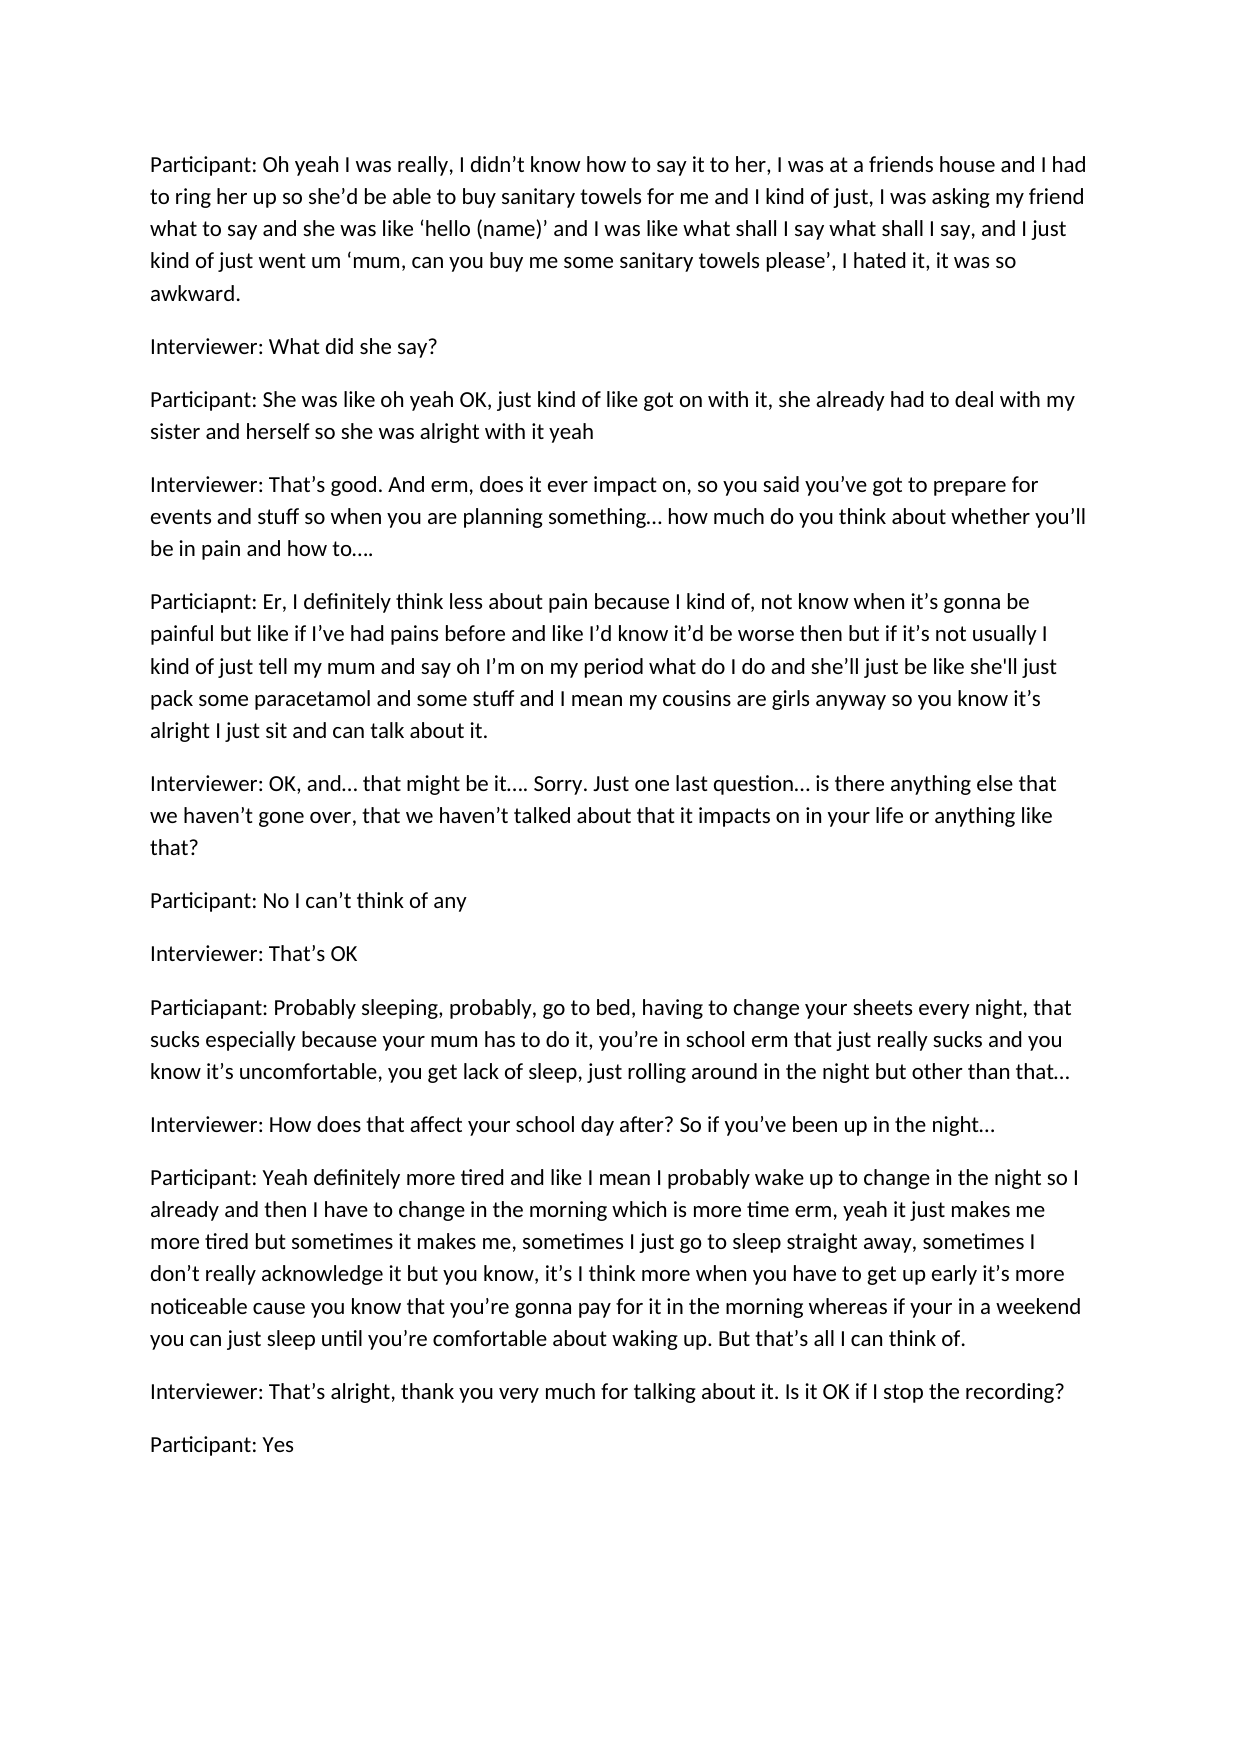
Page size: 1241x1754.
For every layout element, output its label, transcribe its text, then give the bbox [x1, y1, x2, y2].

text Interviewer: How does that affect your school day after? So if you’ve been up in the night… [150, 1110, 1090, 1138]
text Participant: She was like oh yeah OK, just kind of like got on with it, she already had to deal with my sister and herself so she was alright with it yeah [150, 385, 1090, 445]
text Interviewer: That’s good. And erm, does it ever impact on, so you said you’ve got to prepare for events and stuff so when you are planning something… how much do you think about whether you’ll be in pain and how to…. [150, 470, 1090, 562]
text Participant: Yes [150, 1430, 1090, 1458]
text Interviewer: That’s OK [150, 939, 1090, 968]
text Participant: Oh yeah I was really, I didn’t know how to say it to her, I was at a friends house and I had to ring her up so she’d be able to buy sanitary towels for me and I kind of just, I was asking my friend what to say and she was like ‘hello (name)’ and I was like what shall I say what shall I say, and I just kind of just went um ‘mum, can you buy me some sanitary towels please’, I hated it, it was so awkward. [150, 150, 1090, 307]
text Participant: Yeah definitely more tired and like I mean I probably wake up to change in the night so I already and then I have to change in the morning which is more time erm, yeah it just makes me more tired but sometimes it makes me, sometimes I just go to sleep straight away, sometimes I don’t really acknowledge it but you know, it’s I think more when you have to get up early it’s more noticeable cause you know that you’re gonna pay for it in the morning whereas if your in a weekend you can just sleep until you’re comfortable about waking up. But that’s all I can think of. [150, 1163, 1090, 1352]
text Interviewer: What did she say? [150, 332, 1090, 360]
text Particiapant: Probably sleeping, probably, go to bed, having to change your sheets every night, that sucks especially because your mum has to do it, you’re in school erm that just really sucks and you know it’s uncomfortable, you get lack of sleep, just rolling around in the night but other than that… [150, 993, 1090, 1085]
text Participant: No I can’t think of any [150, 887, 1090, 914]
text Interviewer: That’s alright, thank you very much for talking about it. Is it OK if I stop the recording? [150, 1377, 1090, 1405]
text Particiapnt: Er, I definitely think less about pain because I kind of, not know when it’s gonna be painful but like if I’ve had pains before and like I’d know it’d be worse then but if it’s not usually I kind of just tell my mum and say oh I’m on my period what do I do and she’ll just be like she'll just pack some paracetamol and some stuff and I mean my cousins are girls anyway so you know it’s alright I just sit and can talk about it. [150, 587, 1090, 744]
text Interviewer: OK, and… that might be it…. Sorry. Just one last question… is there anything else that we haven’t gone over, that we haven’t talked about that it impacts on in your life or anything like that? [150, 769, 1090, 862]
